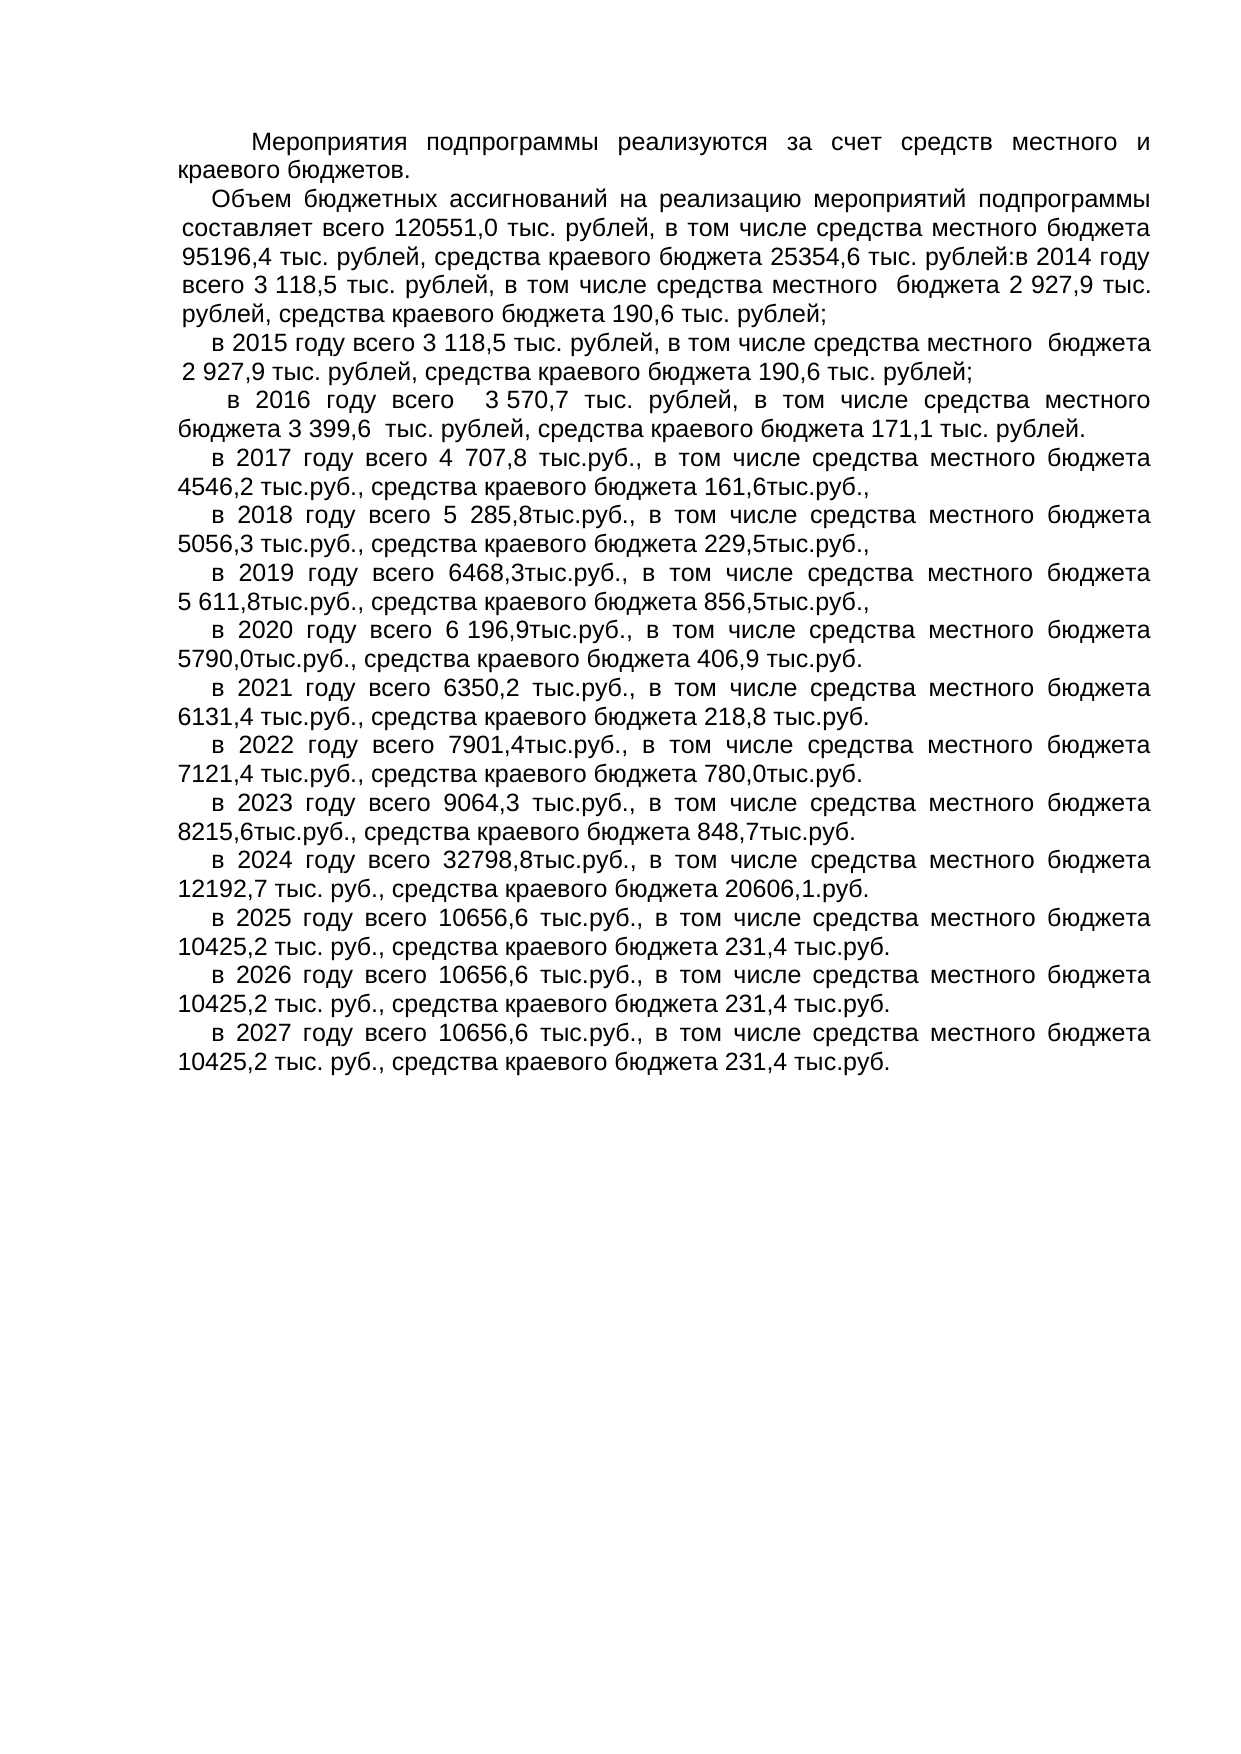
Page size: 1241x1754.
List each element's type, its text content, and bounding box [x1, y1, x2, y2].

text в 2021 году всего 6350,2 тыс.руб., в том числе средства местного бюджета 6131,4 тыс.руб., средства краевого бюджета 218,8 тыс.руб. [177, 673, 1152, 730]
text в 2020 году всего 6 196,9тыс.руб., в том числе средства местного бюджета 5790,0тыс.руб., средства краевого бюджета 406,9 тыс.руб. [177, 615, 1152, 673]
text в 2026 году всего 10656,6 тыс.руб., в том числе средства местного бюджета 10425,2 тыс. руб., средства краевого бюджета 231,4 тыс.руб. [177, 960, 1152, 1018]
text в 2018 году всего 5 285,8тыс.руб., в том числе средства местного бюджета 5056,3 тыс.руб., средства краевого бюджета 229,5тыс.руб., [177, 500, 1152, 558]
text Объем бюджетных ассигнований на реализацию мероприятий подпрограммы составляет всего 120551,0 тыс. рублей, в том числе средства местного бюджета 95196,4 тыс. рублей, средства краевого бюджета 25354,6 тыс. рублей:в 2014 году всего 3 118,5 тыс. рублей, в том числе средства местного бюджета 2 927,9 тыс. рублей, средства краевого бюджета 190,6 тыс. рублей; [182, 184, 1152, 328]
text в 2022 году всего 7901,4тыс.руб., в том числе средства местного бюджета 7121,4 тыс.руб., средства краевого бюджета 780,0тыс.руб. [177, 730, 1152, 788]
text в 2015 году всего 3 118,5 тыс. рублей, в том числе средства местного бюджета 2 927,9 тыс. рублей, средства краевого бюджета 190,6 тыс. рублей; [182, 328, 1152, 385]
text в 2019 году всего 6468,3тыс.руб., в том числе средства местного бюджета 5 611,8тыс.руб., средства краевого бюджета 856,5тыс.руб., [177, 558, 1152, 615]
text в 2023 году всего 9064,3 тыс.руб., в том числе средства местного бюджета 8215,6тыс.руб., средства краевого бюджета 848,7тыс.руб. [177, 788, 1152, 845]
text Мероприятия подпрограммы реализуются за счет средств местного и краевого бюджетов. [177, 127, 1152, 184]
text в 2024 году всего 32798,8тыс.руб., в том числе средства местного бюджета 12192,7 тыс. руб., средства краевого бюджета 20606,1.руб. [177, 845, 1152, 903]
text в 2025 году всего 10656,6 тыс.руб., в том числе средства местного бюджета 10425,2 тыс. руб., средства краевого бюджета 231,4 тыс.руб. [177, 903, 1152, 960]
text в 2027 году всего 10656,6 тыс.руб., в том числе средства местного бюджета 10425,2 тыс. руб., средства краевого бюджета 231,4 тыс.руб. [177, 1018, 1152, 1075]
text в 2016 году всего 3 570,7 тыс. рублей, в том числе средства местного бюджета 3 399,6 тыс. рублей, средства краевого бюджета 171,1 тыс. рублей. [177, 385, 1152, 443]
text в 2017 году всего 4 707,8 тыс.руб., в том числе средства местного бюджета 4546,2 тыс.руб., средства краевого бюджета 161,6тыс.руб., [177, 443, 1152, 500]
